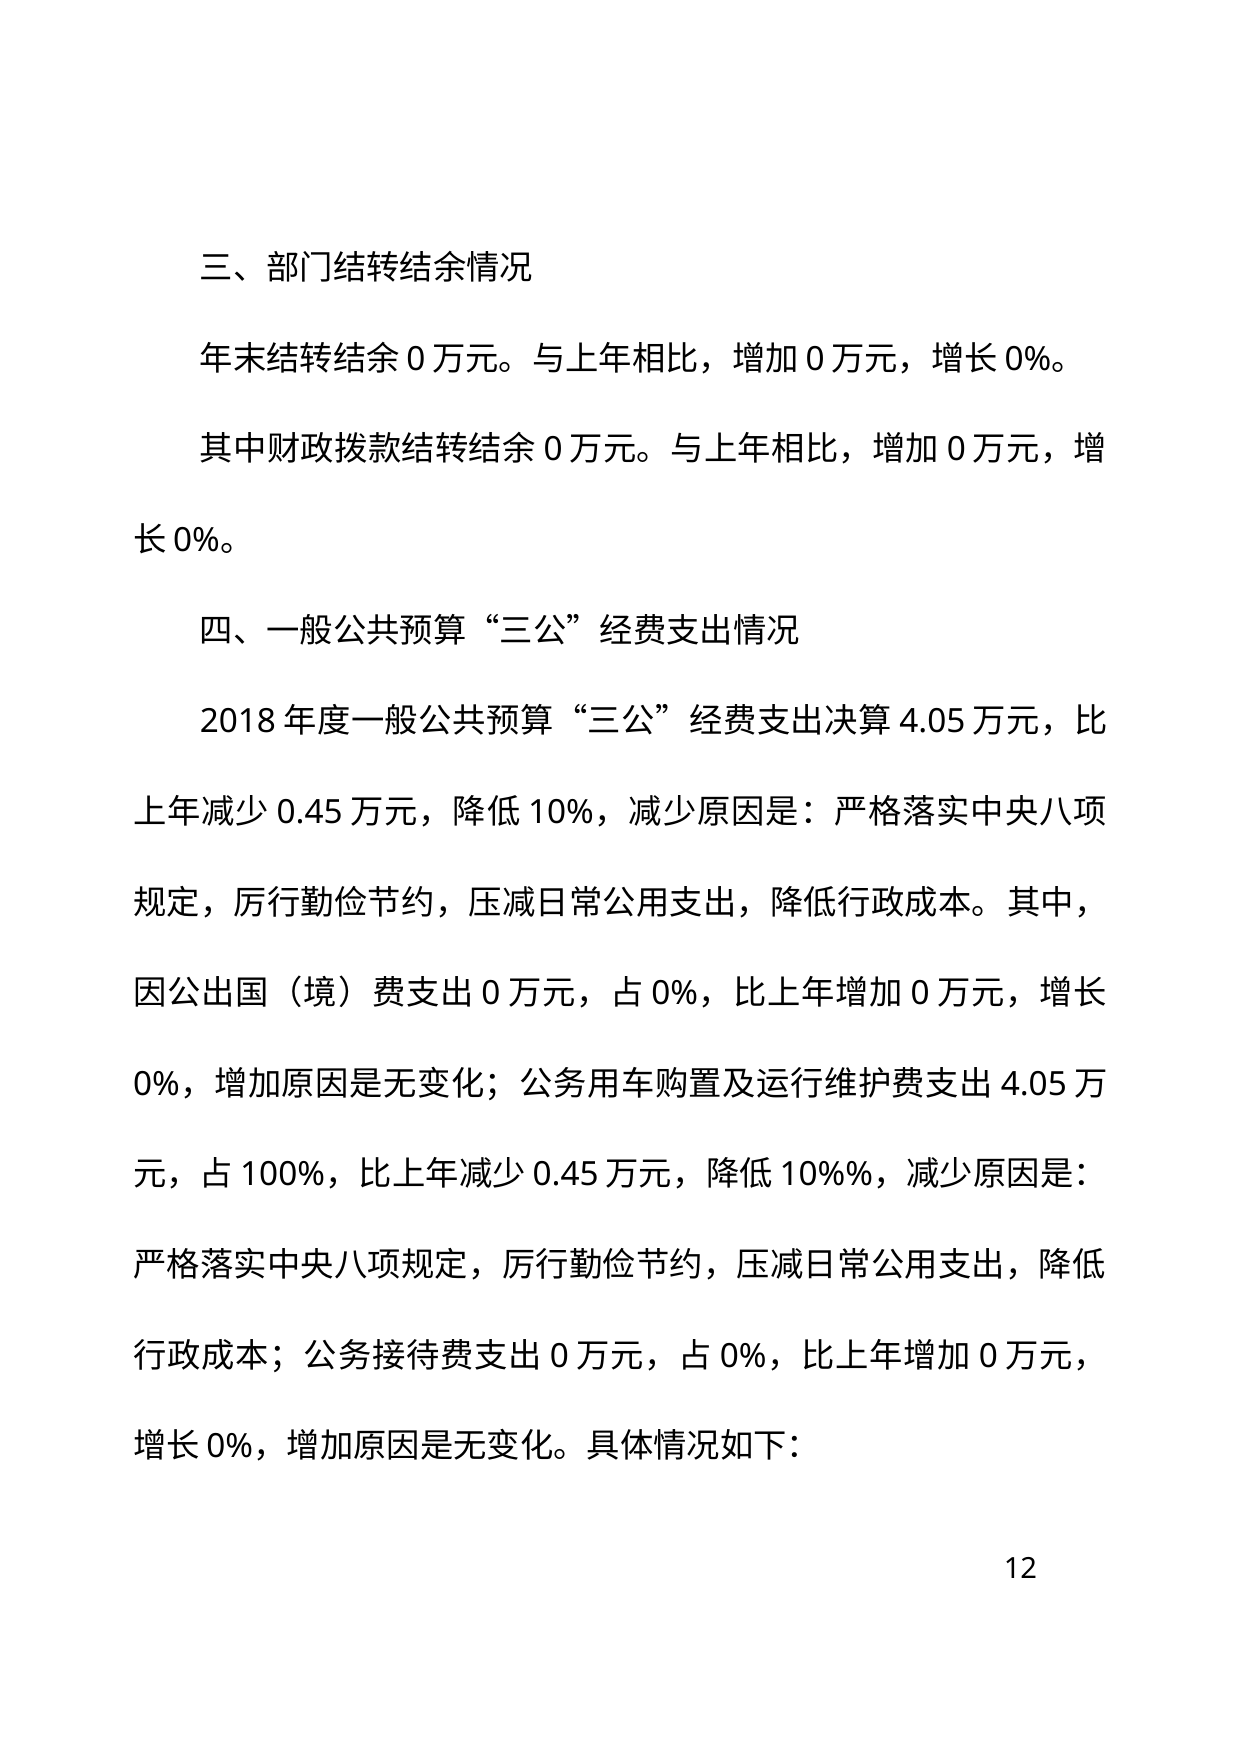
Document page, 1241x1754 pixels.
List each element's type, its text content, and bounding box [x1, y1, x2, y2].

text 年末结转结余0万元。与上年相比，增加0万元，增长0%。 [133, 311, 1107, 401]
text 三、部门结转结余情况 [133, 220, 1107, 311]
text 其中财政拨款结转结余0万元。与上年相比，增加0万元，增长0%。 [133, 401, 1107, 582]
text 2018年度一般公共预算“三公”经费支出决算4.05万元，比上年减少0.45万元，降低10%，减少原因是：严格落实中央八项规定，厉行勤俭节约，压减日常公用支出，降低行政成本。其中，因公出国（境）费支出0万元，占0%，比上年增加0万元，增长0%，增加原因是无变化；公务用车购置及运行维护费支出4.05万元，占100%，比上年减少0.45万元，降低10%%，减少原因是：严格落实中央八项规定，厉行勤俭节约，压减日常公用支出，降低行政成本；公务接待费支出0万元，占0%，比上年增加0万元，增长0%，增加原因是无变化。具体情况如下： [133, 673, 1107, 1489]
text 四、一般公共预算“三公”经费支出情况 [133, 582, 1107, 673]
